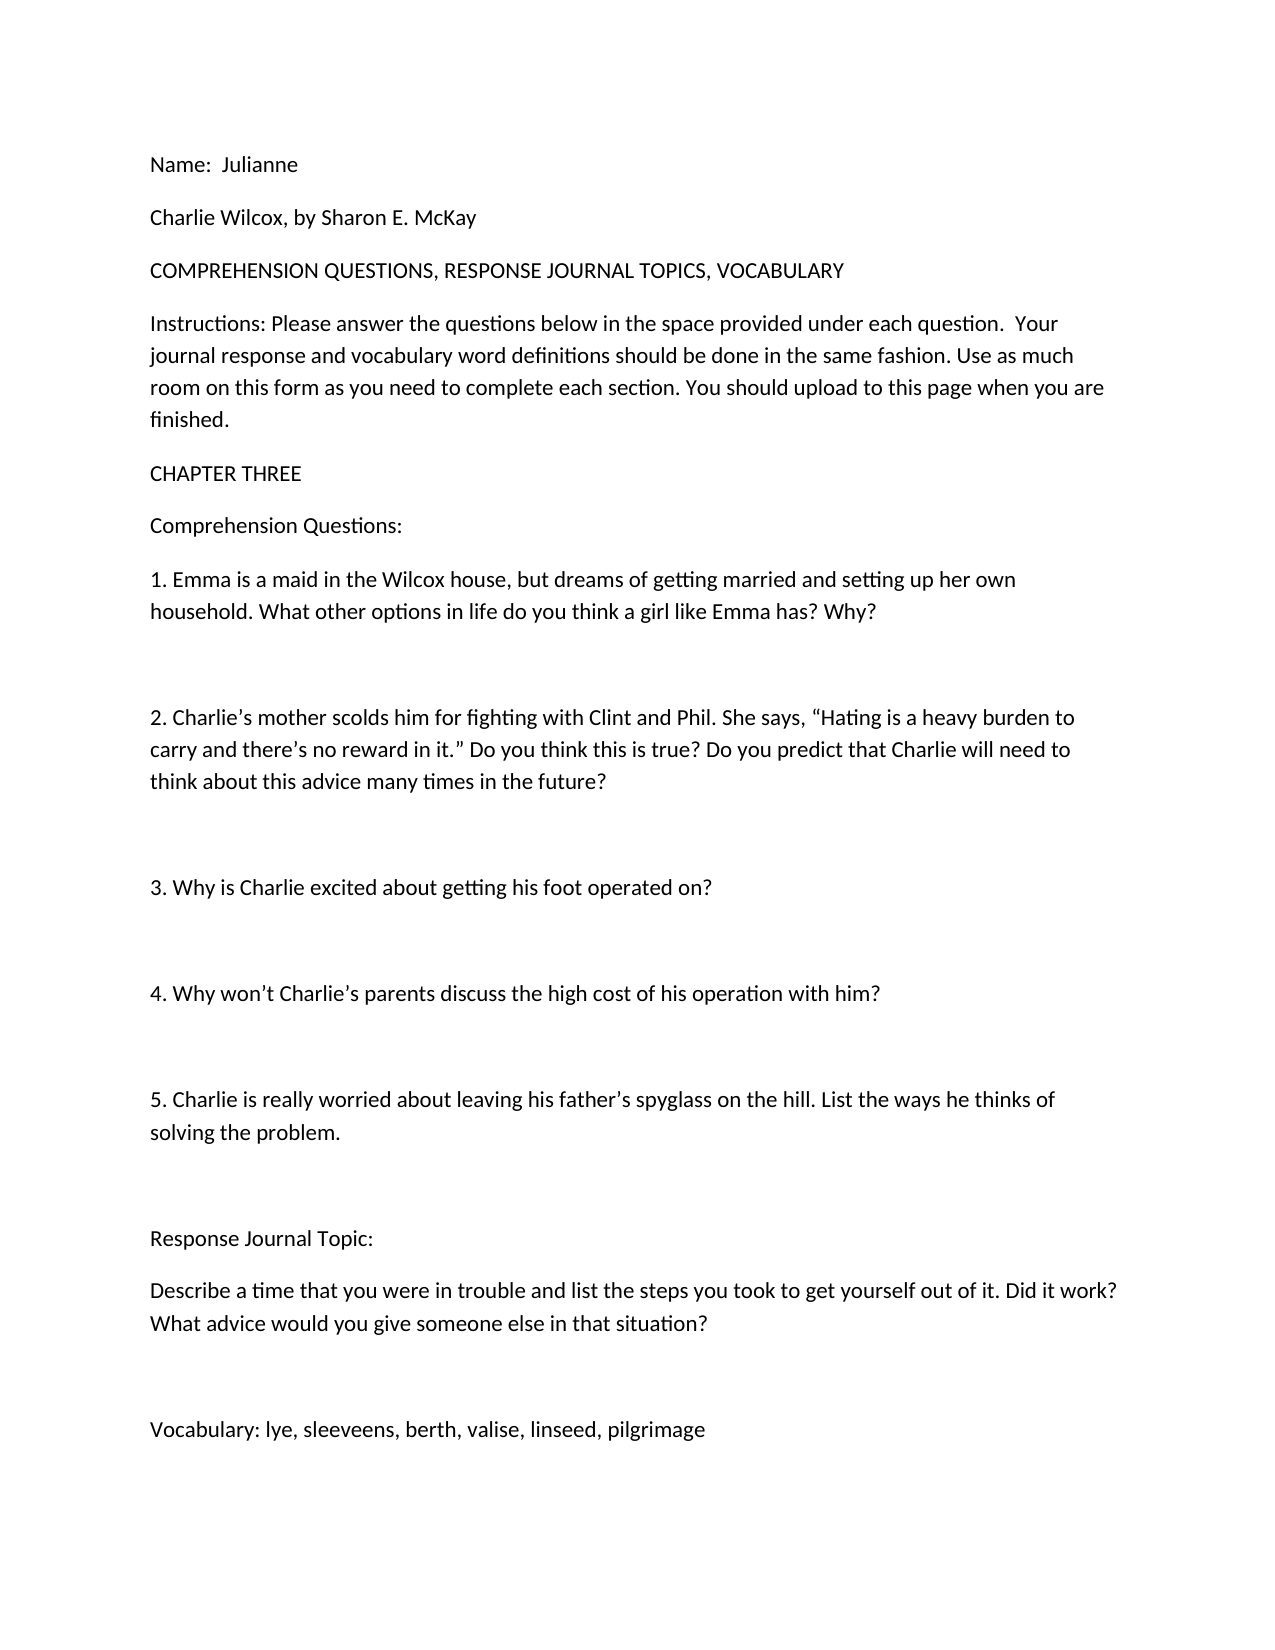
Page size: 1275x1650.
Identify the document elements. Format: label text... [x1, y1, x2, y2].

text Comprehension Questions: [150, 512, 1125, 540]
text 4. Why won’t Charlie’s parents discuss the high cost of his operation with him? [150, 979, 1125, 1007]
text CHAPTER THREE [150, 459, 1125, 487]
text Charlie Wilcox, by Sharon E. McKay [150, 203, 1125, 231]
text Response Journal Topic: [150, 1224, 1125, 1252]
text Vocabulary: lye, sleeveens, berth, valise, linseed, pilgrimage [150, 1415, 1125, 1443]
text Describe a time that you were in trouble and list the steps you took to get yourself out of it. Did it work? What advice would you give someone else in that situation? [150, 1277, 1125, 1337]
text Instructions: Please answer the questions below in the space provided under each question. Your journal response and vocabulary word definitions should be done in the same fashion. Use as much room on this form as you need to complete each section. You should upload to this page when you are finished. [150, 309, 1125, 434]
text COMPREHENSION QUESTIONS, RESPONSE JOURNAL TOPICS, VOCABULARY [150, 256, 1125, 284]
text 5. Charlie is really worried about leaving his father’s spyglass on the hill. List the ways he thinks of solving the problem. [150, 1085, 1125, 1146]
text Name: Julianne [150, 150, 1125, 178]
text 2. Charlie’s mother scolds him for fighting with Clint and Phil. She says, “Hating is a heavy burden to carry and there’s no reward in it.” Do you think this is true? Do you predict that Charlie will need to think about this advice many times in the future? [150, 703, 1125, 795]
text 3. Why is Charlie excited about getting his foot operated on? [150, 873, 1125, 901]
text 1. Emma is a maid in the Wilcox house, but dreams of getting married and setting up her own household. What other options in life do you think a girl like Emma has? Why? [150, 565, 1125, 625]
